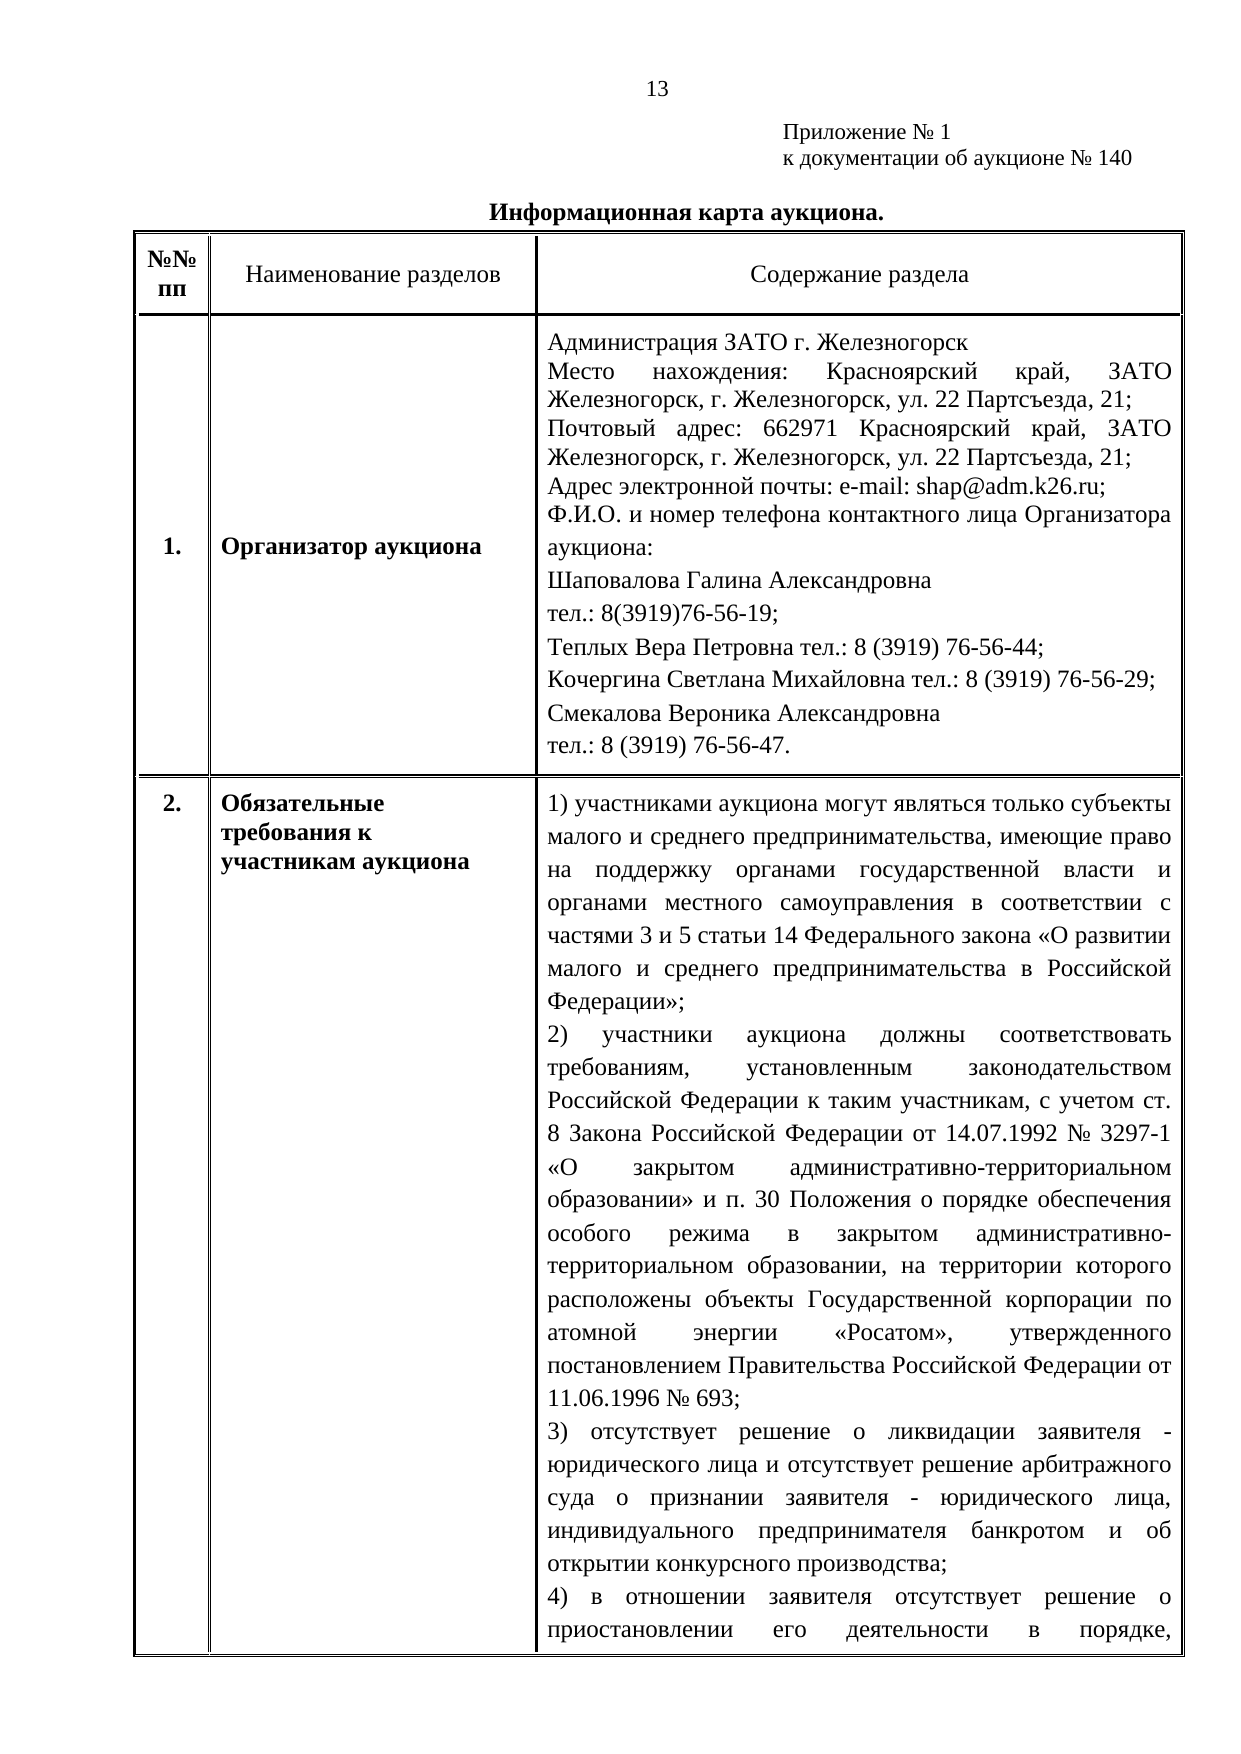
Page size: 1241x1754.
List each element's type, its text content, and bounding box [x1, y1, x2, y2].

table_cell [536, 774, 1182, 1653]
table_cell Организатор аукциона [211, 316, 535, 774]
table_cell 2. [136, 774, 210, 1653]
table_cell 1. [135, 313, 208, 774]
text к документации об аукционе № 140 [783, 144, 1181, 171]
table_header №№ пп [136, 234, 210, 313]
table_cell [210, 778, 536, 1653]
text Информационная карта аукциона. [133, 197, 1181, 226]
table_header Наименование разделов [210, 234, 536, 313]
table_cell Администрация ЗАТО г. Железногорск Место нахождения: Красноярский край, ЗАТО Железногорск, г. Железногорск, ул. 22 Партсъезда, 21; Почтовый адрес: 662971 Красноярский край, ЗАТО Железногорск, г. Железногорск, ул. 22 Партсъезда, 21; Адрес электронной почты: e-mail: shap@adm.k26.ru; Ф.И.О. и номер телефона контактного лица Организатора аукциона: Шаповалова Галина Александровна тел.: 8(3919)76-56-19; Теплых Вера Петровна тел.: 8 (3919) 76-56-44; Кочергина Светлана Михайловна тел.: 8 (3919) 76-56-29; Смекалова Вероника Александровна тел.: 8 (3919) 76-56-47. [538, 313, 1183, 774]
text Приложение № 1 [783, 118, 1181, 144]
table_header Содержание раздела [536, 234, 1181, 313]
